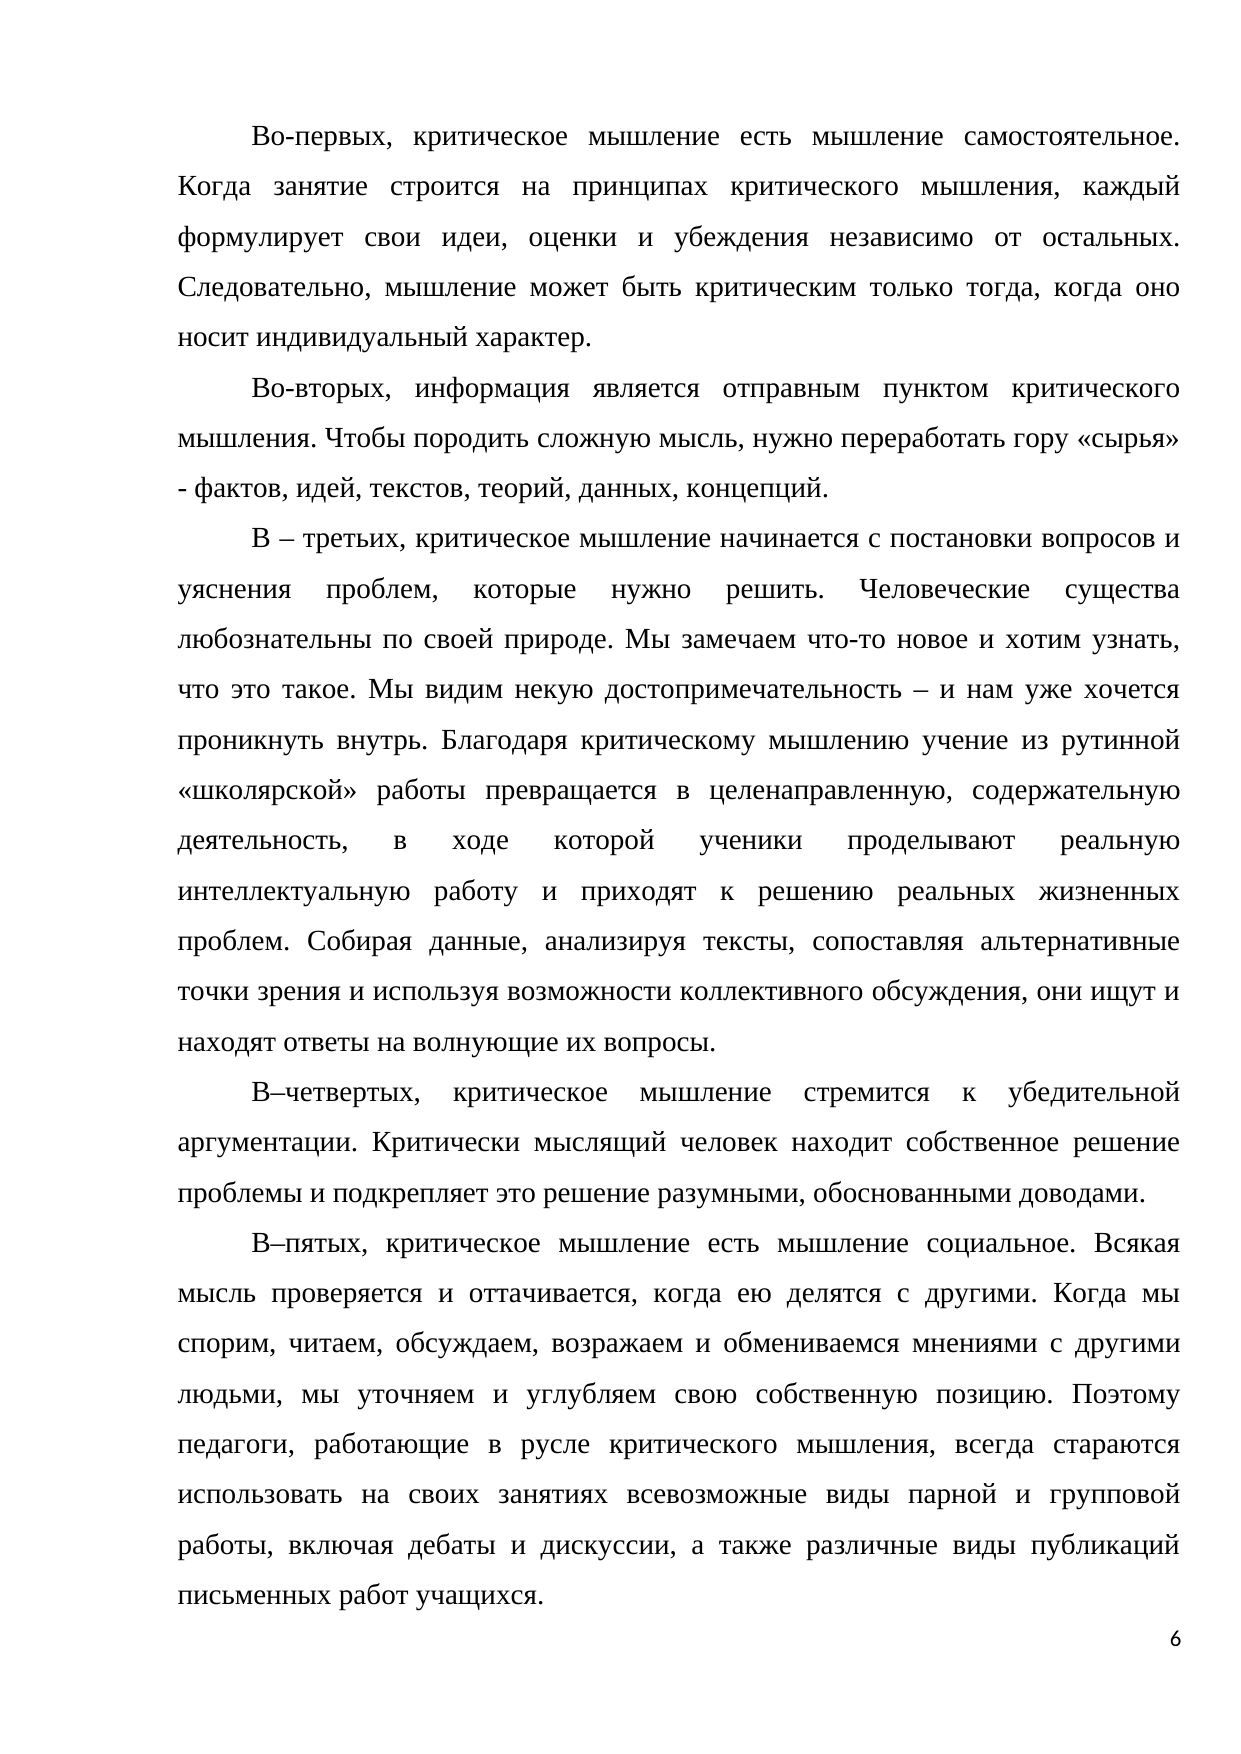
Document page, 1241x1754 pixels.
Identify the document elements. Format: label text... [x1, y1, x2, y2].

text В–пятых, критическое мышление есть мышление социальное. Всякая мысль проверяется и оттачивается, когда ею делятся с другими. Когда мы спорим, читаем, обсуждаем, возражаем и обмениваемся мнениями с другими людьми, мы уточняем и углубляем свою собственную позицию. Поэтому педагоги, работающие в русле критического мышления, всегда стараются использовать на своих занятиях всевозможные виды парной и групповой работы, включая дебаты и дискуссии, а также различные виды публикаций письменных работ учащихся. [177, 1225, 1181, 1611]
text Во-первых, критическое мышление есть мышление самостоятельное. Когда занятие строится на принципах критического мышления, каждый формулирует свои идеи, оценки и убеждения независимо от остальных. Следовательно, мышление может быть критическим только тогда, когда оно носит индивидуальный характер. [177, 118, 1181, 353]
text Во-вторых, информация является отправным пунктом критического мышления. Чтобы породить сложную мысль, нужно переработать гору «сырья» - фактов, идей, текстов, теорий, данных, концепций. [177, 370, 1181, 504]
text В–четвертых, критическое мышление стремится к убедительной аргументации. Критически мыслящий человек находит собственное решение проблемы и подкрепляет это решение разумными, обоснованными доводами. [177, 1074, 1181, 1208]
text В – третьих, критическое мышление начинается с постановки вопросов и уяснения проблем, которые нужно решить. Человеческие существа любознательны по своей природе. Мы замечаем что-то новое и хотим узнать, что это такое. Мы видим некую достопримечательность – и нам уже хочется проникнуть внутрь. Благодаря критическому мышлению учение из рутинной «школярской» работы превращается в целенаправленную, содержательную деятельность, в ходе которой ученики проделывают реальную интеллектуальную работу и приходят к решению реальных жизненных проблем. Собирая данные, анализируя тексты, сопоставляя альтернативные точки зрения и используя возможности коллективного обсуждения, они ищут и находят ответы на волнующие их вопросы. [177, 521, 1181, 1057]
